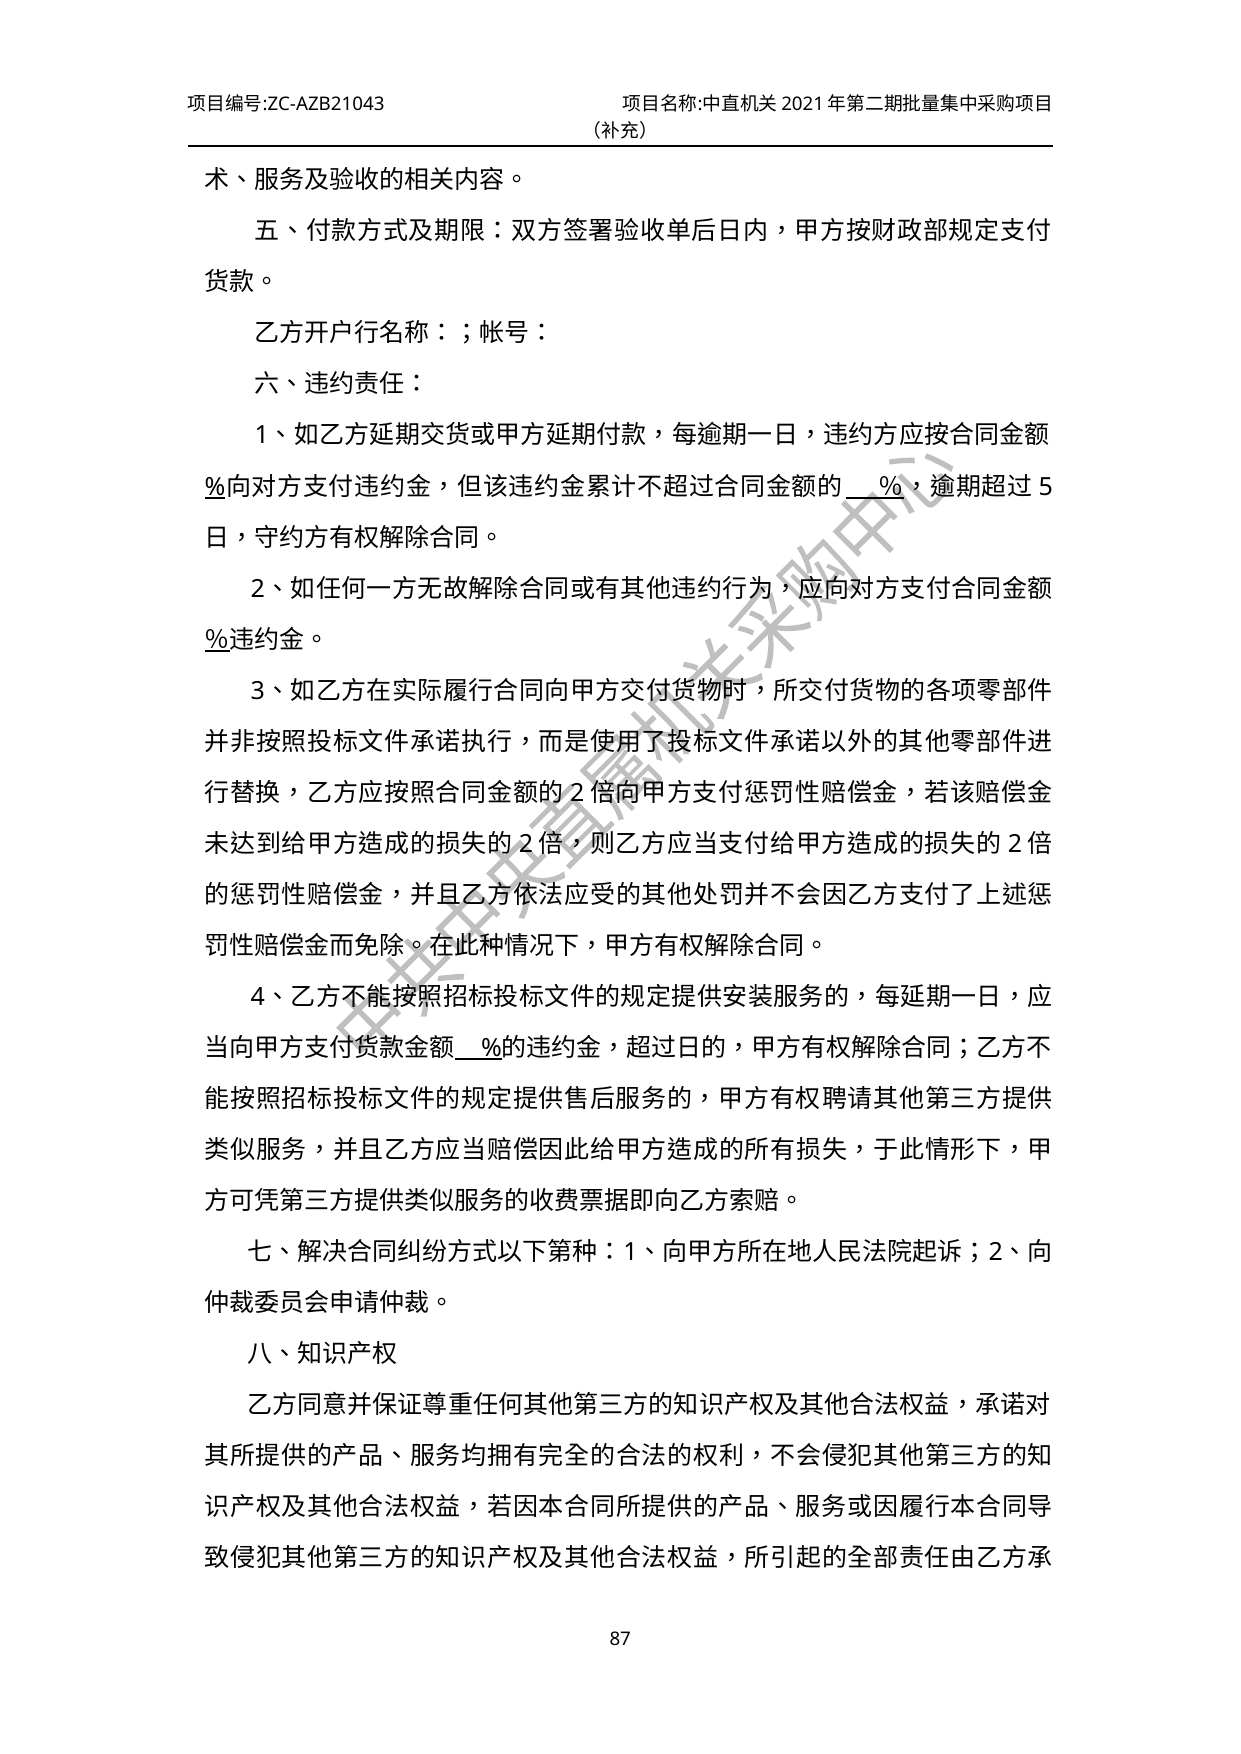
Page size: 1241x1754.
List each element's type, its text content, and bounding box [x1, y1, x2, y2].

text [204, 1387, 1053, 1574]
text 七、解决合同纠纷方式以下第种：1、向甲方所在地人民法院起诉；2、向仲裁委员会申请仲裁。 [204, 1234, 1053, 1319]
text 六、违约责任： [204, 366, 1053, 400]
text 1、如乙方延期交货或甲方延期付款，每逾期一日，违约方应按合同金额 %向对方支付违约金，但该违约金累计不超过合同金额的 ％，逾期超过5日，守约方有权解除合同。 [204, 417, 1053, 553]
text 五、付款方式及期限：双方签署验收单后日内，甲方按财政部规定支付货款。 [204, 213, 1053, 298]
text 八、知识产权 [204, 1336, 1053, 1370]
text 2、如任何一方无故解除合同或有其他违约行为，应向对方支付合同金额 ％违约金。 [204, 570, 1053, 655]
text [204, 162, 1053, 196]
text 乙方开户行名称：；帐号： [204, 315, 1053, 349]
text 4、乙方不能按照招标投标文件的规定提供安装服务的，每延期一日，应当向甲方支付货款金额 %的违约金，超过日的，甲方有权解除合同；乙方不能按照招标投标文件的规定提供售后服务的，甲方有权聘请其他第三方提供类似服务，并且乙方应当赔偿因此给甲方造成的所有损失，于此情形下，甲方可凭第三方提供类似服务的收费票据即向乙方索赔。 [204, 979, 1053, 1217]
text 3、如乙方在实际履行合同向甲方交付货物时，所交付货物的各项零部件并非按照投标文件承诺执行，而是使用了投标文件承诺以外的其他零部件进行替换，乙方应按照合同金额的2倍向甲方支付惩罚性赔偿金，若该赔偿金未达到给甲方造成的损失的2倍，则乙方应当支付给甲方造成的损失的2倍的惩罚性赔偿金，并且乙方依法应受的其他处罚并不会因乙方支付了上述惩罚性赔偿金而免除。在此种情况下，甲方有权解除合同。 [204, 672, 1053, 962]
